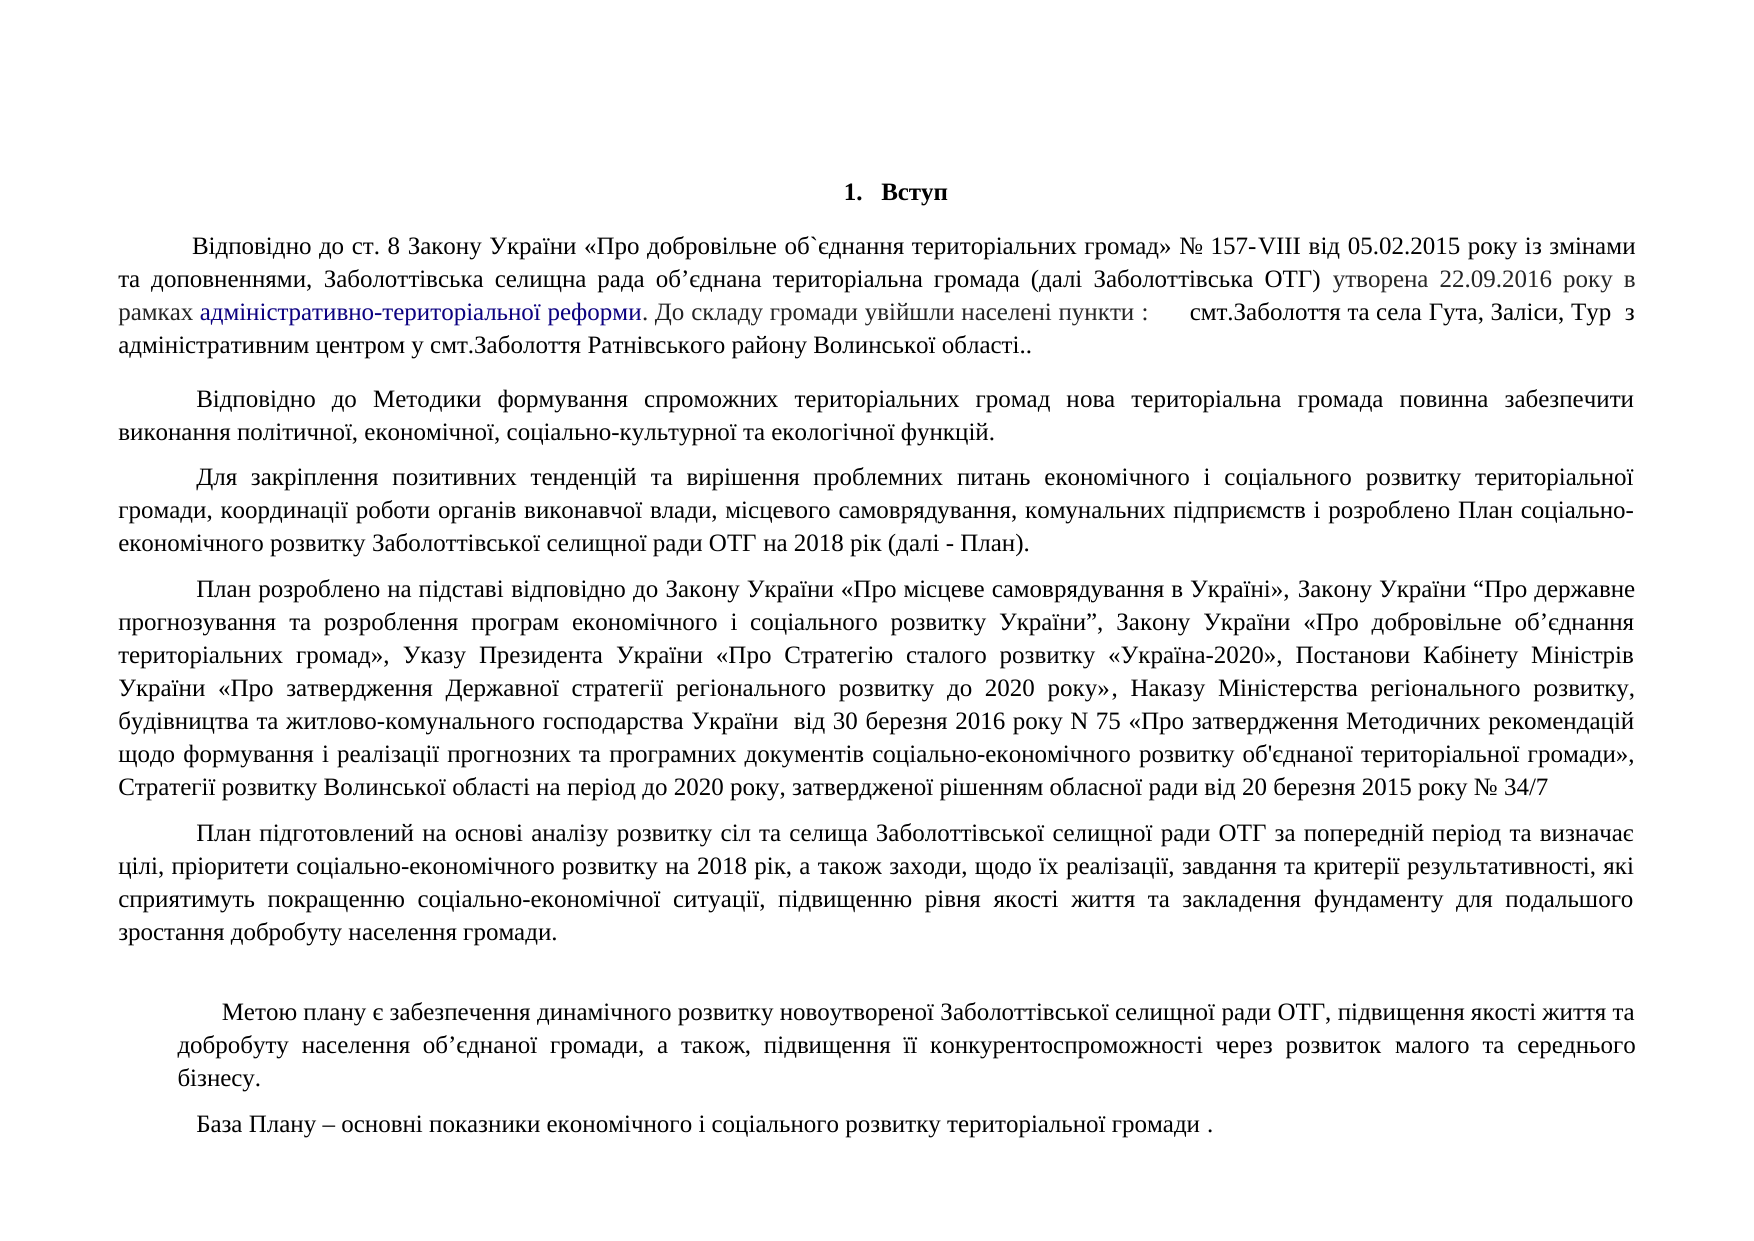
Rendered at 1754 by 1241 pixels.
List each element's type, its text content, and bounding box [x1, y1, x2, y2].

text План підготовлений на основі аналізу розвитку сіл та селища Заболоттівської селищної ради ОТГ за попередній період та визначає цілі, пріоритети соціально-економічного розвитку на 2018 рік, а також заходи, щодо їх реалізації, завдання та критерії результативності, які сприятимуть покращенню соціально-економічної ситуації, підвищенню рівня якості життя та закладення фундаменту для подальшого зростання добробуту населення громади. [118, 818, 1636, 946]
text База Плану – основні показники економічного і соціального розвитку територіальної громади . [118, 1109, 1636, 1138]
text Відповідно до ст. 8 Закону України «Про добровільне об`єднання територіальних громад» № 157-VIII від 05.02.2015 року із змінами та доповненнями, Заболоттівська селищна рада об’єднана територіальна громада (далі Заболоттівська ОТГ) утворена 22.09.2016 року в рамках адміністративно-територіальної реформи. До складу громади увійшли населені пункти : смт.Заболоття та села Гута, Заліси, Тур з адміністративним центром у смт.Заболоття Ратнівського району Волинської області.. [118, 231, 1636, 359]
text План розроблено на підставі відповідно до Закону України «Про місцеве самоврядування в Україні», Закону України “Про державне прогнозування та розроблення програм економічного і соціального розвитку України”, Закону України «Про добровільне об’єднання територіальних громад», Указу Президента України «Про Стратегію сталого розвитку «Україна-2020», Постанови Кабінету Міністрів України «Про затвердження Державної стратегії регіонального розвитку до 2020 року», Наказу Міністерства регіонального розвитку, будівництва та житлово-комунального господарства України від 30 березня 2016 року N 75 «Про затвердження Методичних рекомендацій щодо формування і реалізації прогнозних та програмних документів соціально-економічного розвитку об'єднаної територіальної громади», Стратегії розвитку Волинської області на період до 2020 року, затвердженої рішенням обласної ради від 20 березня 2015 року № 34/7 [118, 574, 1636, 801]
list Вступ [156, 177, 1636, 206]
text Для закріплення позитивних тенденцій та вирішення проблемних питань економічного і соціального розвитку територіальної громади, координації роботи органів виконавчої влади, місцевого самоврядування, комунальних підприємств і розроблено План соціально-економічного розвитку Заболоттівської селищної ради ОТГ на 2018 рік (далі - План). [118, 462, 1636, 557]
text Відповідно до Методики формування спроможних територіальних громад нова територіальна громада повинна забезпечити виконання політичної, економічної, соціально-культурної та екологічної функцій. [118, 384, 1636, 446]
text Метою плану є забезпечення динамічного розвитку новоутвореної Заболоттівської селищної ради ОТГ, підвищення якості життя та добробуту населення об’єднаної громади, а також, підвищення її конкурентоспроможності через розвиток малого та середнього бізнесу. [177, 997, 1636, 1092]
